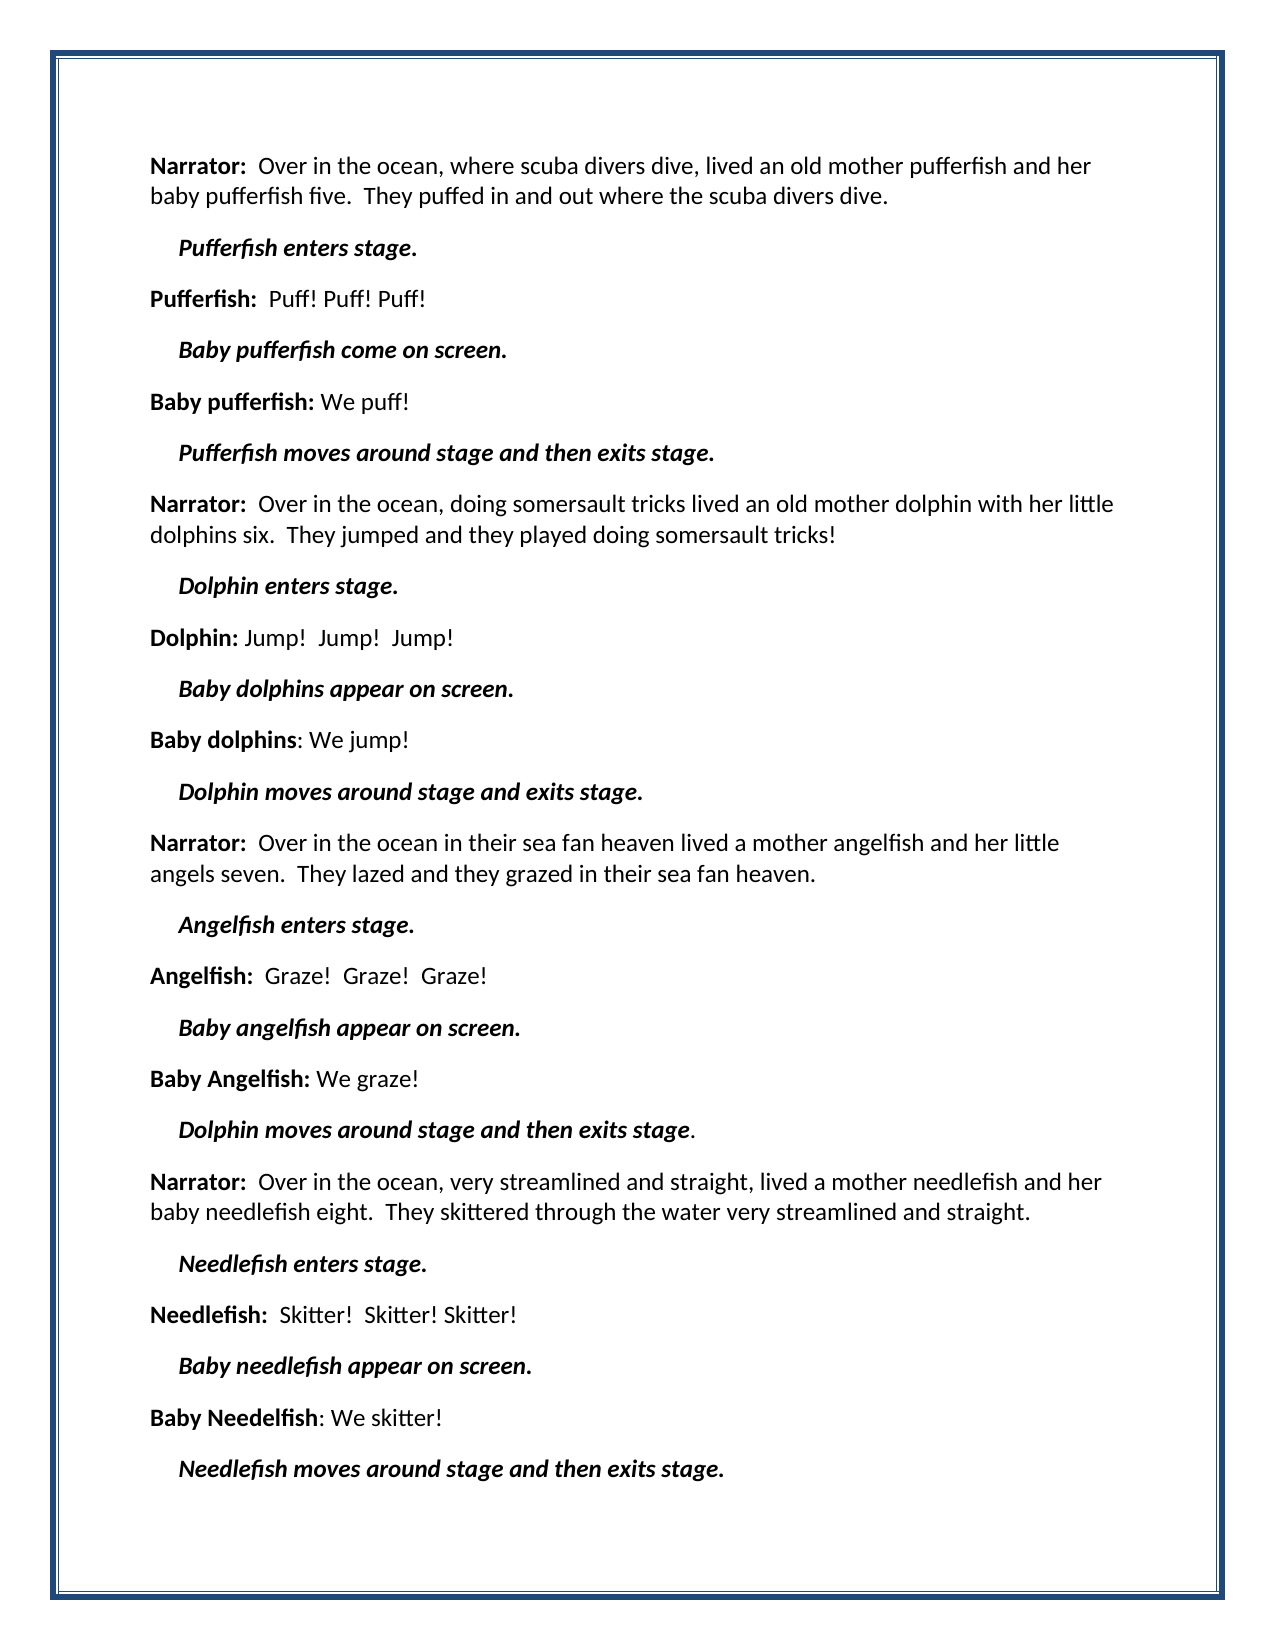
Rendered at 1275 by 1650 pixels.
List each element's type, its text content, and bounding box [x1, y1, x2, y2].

text Pufferfish enters stage. [150, 232, 1125, 262]
text Baby Angelfish: We graze! [150, 1063, 1125, 1094]
text Needlefish moves around stage and then exits stage. [150, 1453, 1125, 1484]
text Baby dolphins appear on screen. [150, 673, 1125, 704]
text Needlefish enters stage. [150, 1248, 1125, 1278]
text Dolphin moves around stage and then exits stage. [150, 1114, 1125, 1145]
text Angelfish enters stage. [150, 909, 1125, 940]
text Dolphin: Jump! Jump! Jump! [150, 622, 1125, 652]
text Pufferfish: Puff! Puff! Puff! [150, 283, 1125, 314]
text Needlefish: Skitter! Skitter! Skitter! [150, 1299, 1125, 1330]
text Baby dolphins: We jump! [150, 724, 1125, 755]
text Angelfish: Graze! Graze! Graze! [150, 961, 1125, 991]
text Baby angelfish appear on screen. [150, 1012, 1125, 1042]
text Baby pufferfish come on screen. [150, 334, 1125, 365]
text Narrator: Over in the ocean in their sea fan heaven lived a mother angelfish and her little angels seven. They lazed and they grazed in their sea fan heaven. [150, 827, 1125, 888]
text Pufferfish moves around stage and then exits stage. [150, 437, 1125, 468]
text Narrator: Over in the ocean, very streamlined and straight, lived a mother needlefish and her baby needlefish eight. They skittered through the water very streamlined and straight. [150, 1166, 1125, 1227]
text Dolphin enters stage. [150, 571, 1125, 601]
text Narrator: Over in the ocean, where scuba divers dive, lived an old mother pufferfish and her baby pufferfish five. They puffed in and out where the scuba divers dive. [150, 150, 1125, 211]
text Dolphin moves around stage and exits stage. [150, 776, 1125, 806]
text Narrator: Over in the ocean, doing somersault tricks lived an old mother dolphin with her little dolphins six. They jumped and they played doing somersault tricks! [150, 489, 1125, 550]
text Baby Needelfish: We skitter! [150, 1402, 1125, 1432]
text Baby needlefish appear on screen. [150, 1351, 1125, 1381]
text Baby pufferfish: We puff! [150, 386, 1125, 416]
